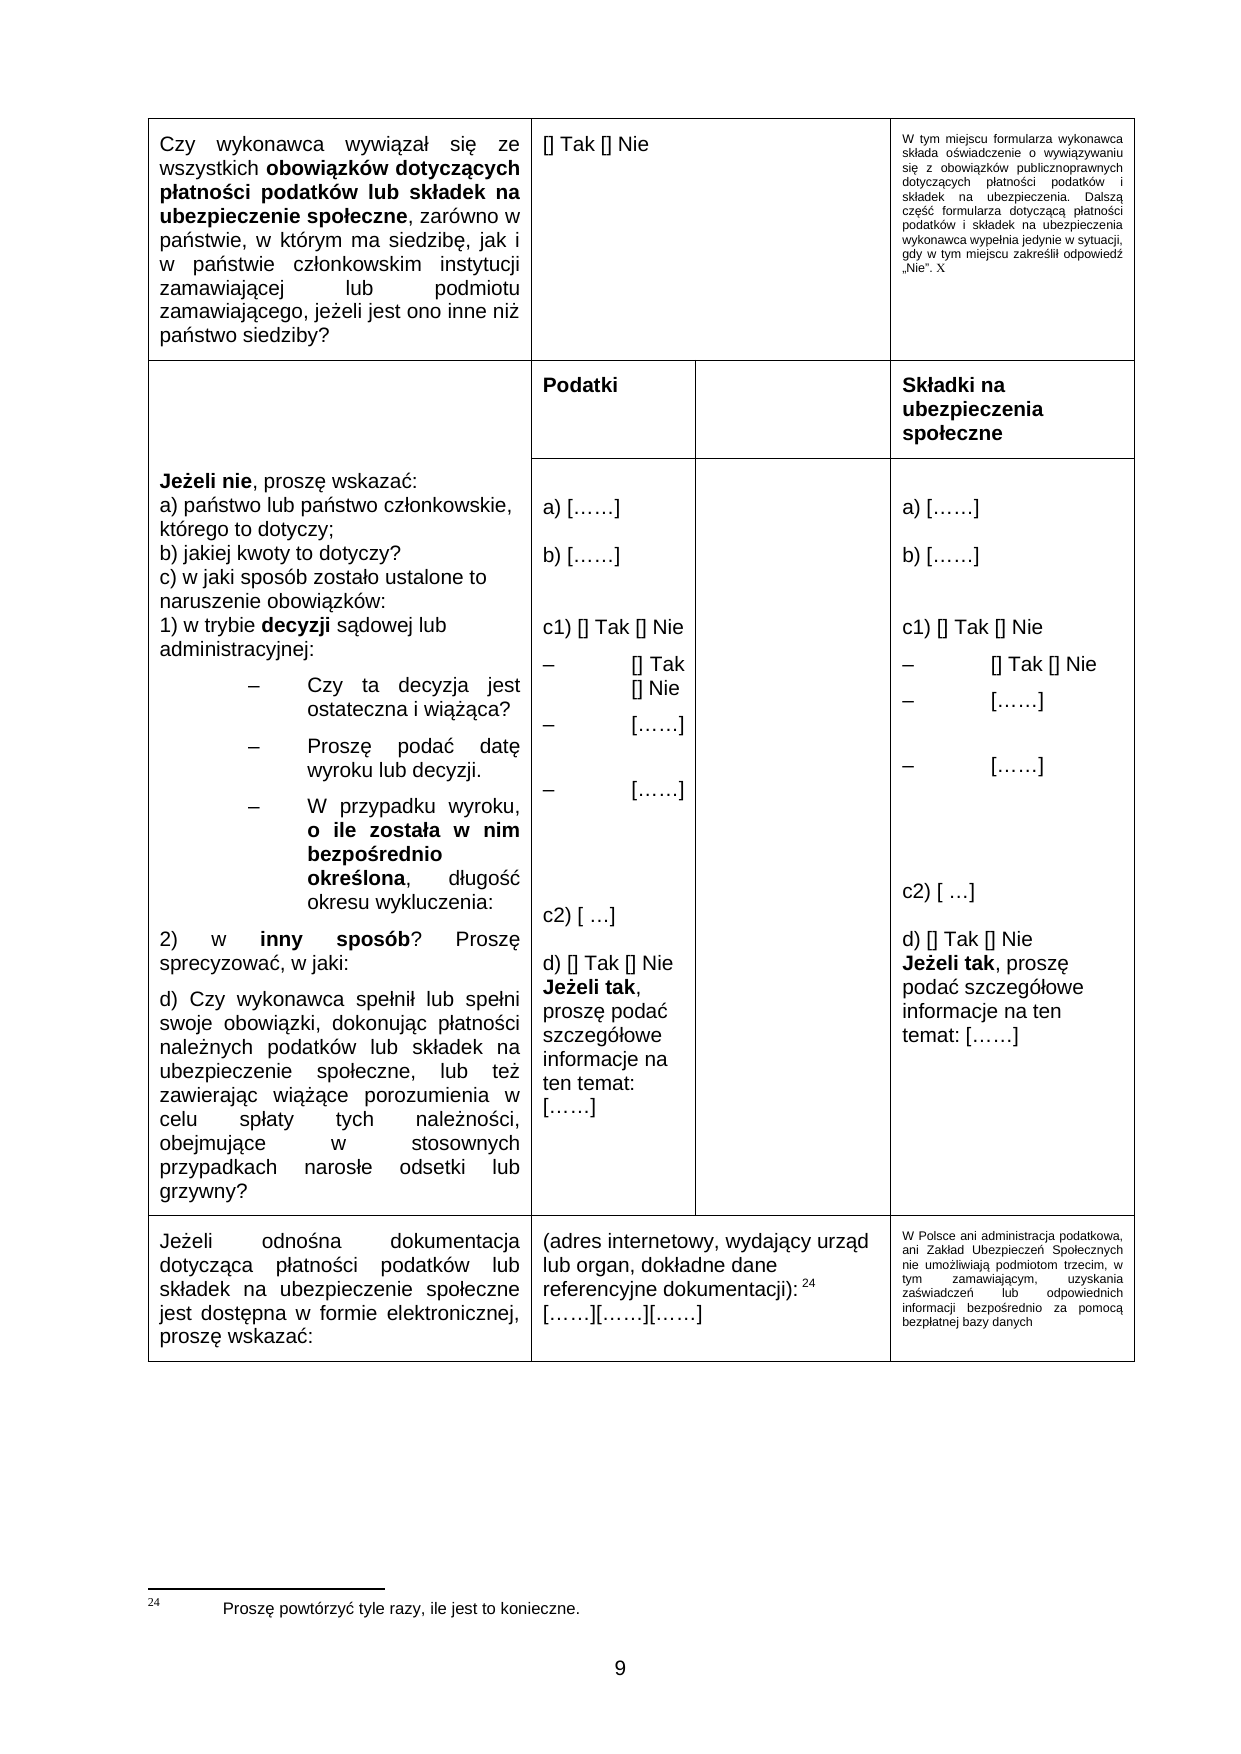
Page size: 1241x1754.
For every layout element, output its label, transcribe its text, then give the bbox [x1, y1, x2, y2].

table_cell [696, 459, 890, 1215]
table_cell Jeżeli odnośna dokumentacja dotycząca płatności podatków lub składek na ubezpieczenie społeczne jest dostępna w formie elektronicznej, proszę wskazać: [149, 1216, 531, 1361]
table_cell Podatki [532, 361, 695, 458]
table_cell W tym miejscu formularza wykonawca składa oświadczenie o wywiązywaniu się z obowiązków publicznoprawnych dotyczących płatności podatków i składek na ubezpieczenia. Dalszą część formularza dotyczącą płatności podatków i składek na ubezpieczenia wykonawca wypełnia jedynie w sytuacji, gdy w tym miejscu zakreślił odpowiedź „Nie”. [891, 119, 1134, 360]
table_cell Jeżeli nie, proszę wskazać: a) państwo lub państwo członkowskie, którego to dotyczy; b) jakiej kwoty to dotyczy? c) w jaki sposób zostało ustalone to naruszenie obowiązków: 1) w trybie decyzji sądowej lub administracyjnej: Czy ta decyzja jest ostateczna i wiążąca? Proszę podać datę wyroku lub decyzji. W przypadku wyroku, o ile została w nim bezpośrednio określona, długość okresu wykluczenia: 2) w inny sposób? Proszę sprecyzować, w jaki: d) Czy wykonawca spełnił lub spełni swoje obowiązki, dokonując płatności należnych podatków lub składek na ubezpieczenie społeczne, lub też zawierając wiążące porozumienia w celu spłaty tych należności, obejmujące w stosownych przypadkach narosłe odsetki lub grzywny? [149, 361, 531, 1215]
table_cell Składki na ubezpieczenia społeczne [891, 361, 1134, 458]
table_cell W Polsce ani administracja podatkowa, ani Zakład Ubezpieczeń Społecznych nie umożliwiają podmiotom trzecim, w tym zamawiającym, uzyskania zaświadczeń lub odpowiednich informacji bezpośrednio za pomocą bezpłatnej bazy danych [891, 1216, 1134, 1361]
table_cell a) [……] b) [……] c1) [] Tak [] Nie [] Tak [] Nie [……] [……] c2) [ …] d) [] Tak [] Nie Jeżeli tak, proszę podać szczegółowe informacje na ten temat: [……] [891, 459, 1134, 1215]
table_cell (adres internetowy, wydający urząd lub organ, dokładne dane referencyjne dokumentacji): [……][……][……] [532, 1216, 890, 1361]
table_cell a) [……] b) [……] c1) [] Tak [] Nie [] Tak [] Nie [……] [……] c2) [ …] d) [] Tak [] Nie Jeżeli tak, proszę podać szczegółowe informacje na ten temat: [……] [532, 459, 695, 1215]
table_cell [] Tak [] Nie [532, 119, 890, 360]
table_cell [696, 361, 890, 458]
table_cell Czy wykonawca wywiązał się ze wszystkich obowiązków dotyczących płatności podatków lub składek na ubezpieczenie społeczne, zarówno w państwie, w którym ma siedzibę, jak i w państwie członkowskim instytucji zamawiającej lub podmiotu zamawiającego, jeżeli jest ono inne niż państwo siedziby? [149, 119, 531, 360]
